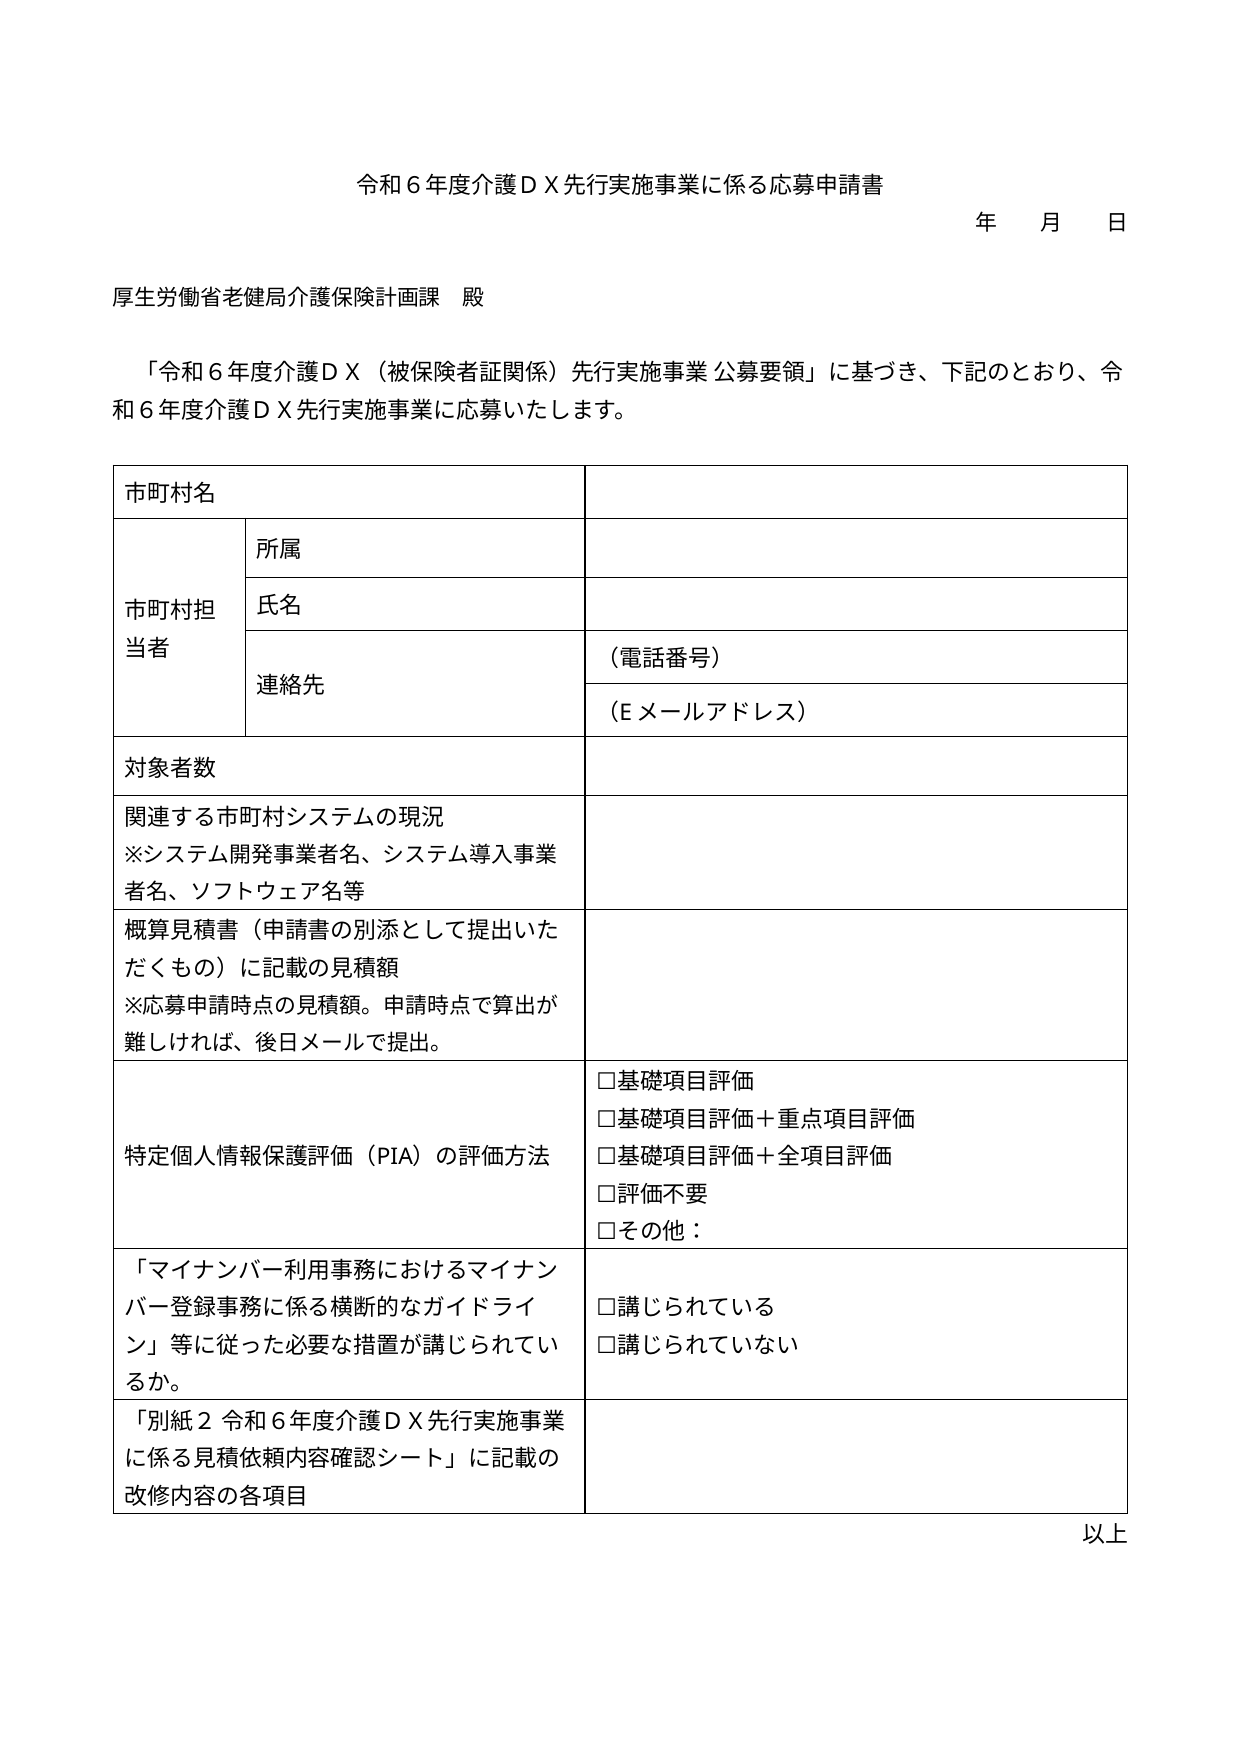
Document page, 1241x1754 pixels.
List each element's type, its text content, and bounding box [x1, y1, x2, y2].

table_cell 市町村担当者 [114, 519, 245, 736]
table_cell [586, 519, 1127, 577]
table_cell （電話番号） [586, 631, 1127, 683]
table_cell 所属 [246, 519, 584, 577]
table_cell 「マイナンバー利用事務におけるマイナンバー登録事務に係る横断的なガイドライン」等に従った必要な措置が講じられているか。 [114, 1249, 584, 1399]
table_cell [586, 910, 1127, 1060]
table_header [586, 466, 1127, 518]
table_cell [586, 578, 1127, 630]
table_cell [586, 796, 1127, 909]
text 以上 [112, 1514, 1128, 1551]
table_cell （Eメールアドレス） [586, 684, 1127, 736]
table_cell [586, 737, 1127, 795]
table_cell [586, 1400, 1127, 1513]
table_cell 概算見積書（申請書の別添として提出いただくもの）に記載の見積額 ※応募申請時点の見積額。申請時点で算出が難しければ、後日メールで提出。 [114, 910, 584, 1060]
table_header 市町村名 [114, 466, 584, 518]
table_cell 基礎項目評価 基礎項目評価＋重点項目評価 基礎項目評価＋全項目評価 評価不要 その他： [586, 1061, 1127, 1248]
text 令和６年度介護ＤＸ先行実施事業に係る応募申請書 [112, 164, 1128, 202]
text 厚生労働省老健局介護保険計画課 殿 [112, 277, 1128, 314]
table_cell 連絡先 [246, 631, 584, 736]
table_cell 対象者数 [114, 737, 584, 795]
text 年 月 日 [112, 202, 1128, 239]
table_cell 関連する市町村システムの現況 ※システム開発事業者名、システム導入事業者名、ソフトウェア名等 [114, 796, 584, 909]
table_cell 「別紙２ 令和６年度介護ＤＸ先行実施事業に係る見積依頼内容確認シート」に記載の改修内容の各項目 [114, 1400, 584, 1513]
table_cell 氏名 [246, 578, 584, 630]
table_cell 特定個人情報保護評価（PIA）の評価方法 [114, 1061, 584, 1248]
table_cell 講じられている 講じられていない [586, 1249, 1127, 1399]
text 「令和６年度介護ＤＸ（被保険者証関係）先行実施事業 公募要領」に基づき、下記のとおり、令和６年度介護ＤＸ先行実施事業に応募いたします。 [112, 352, 1128, 427]
